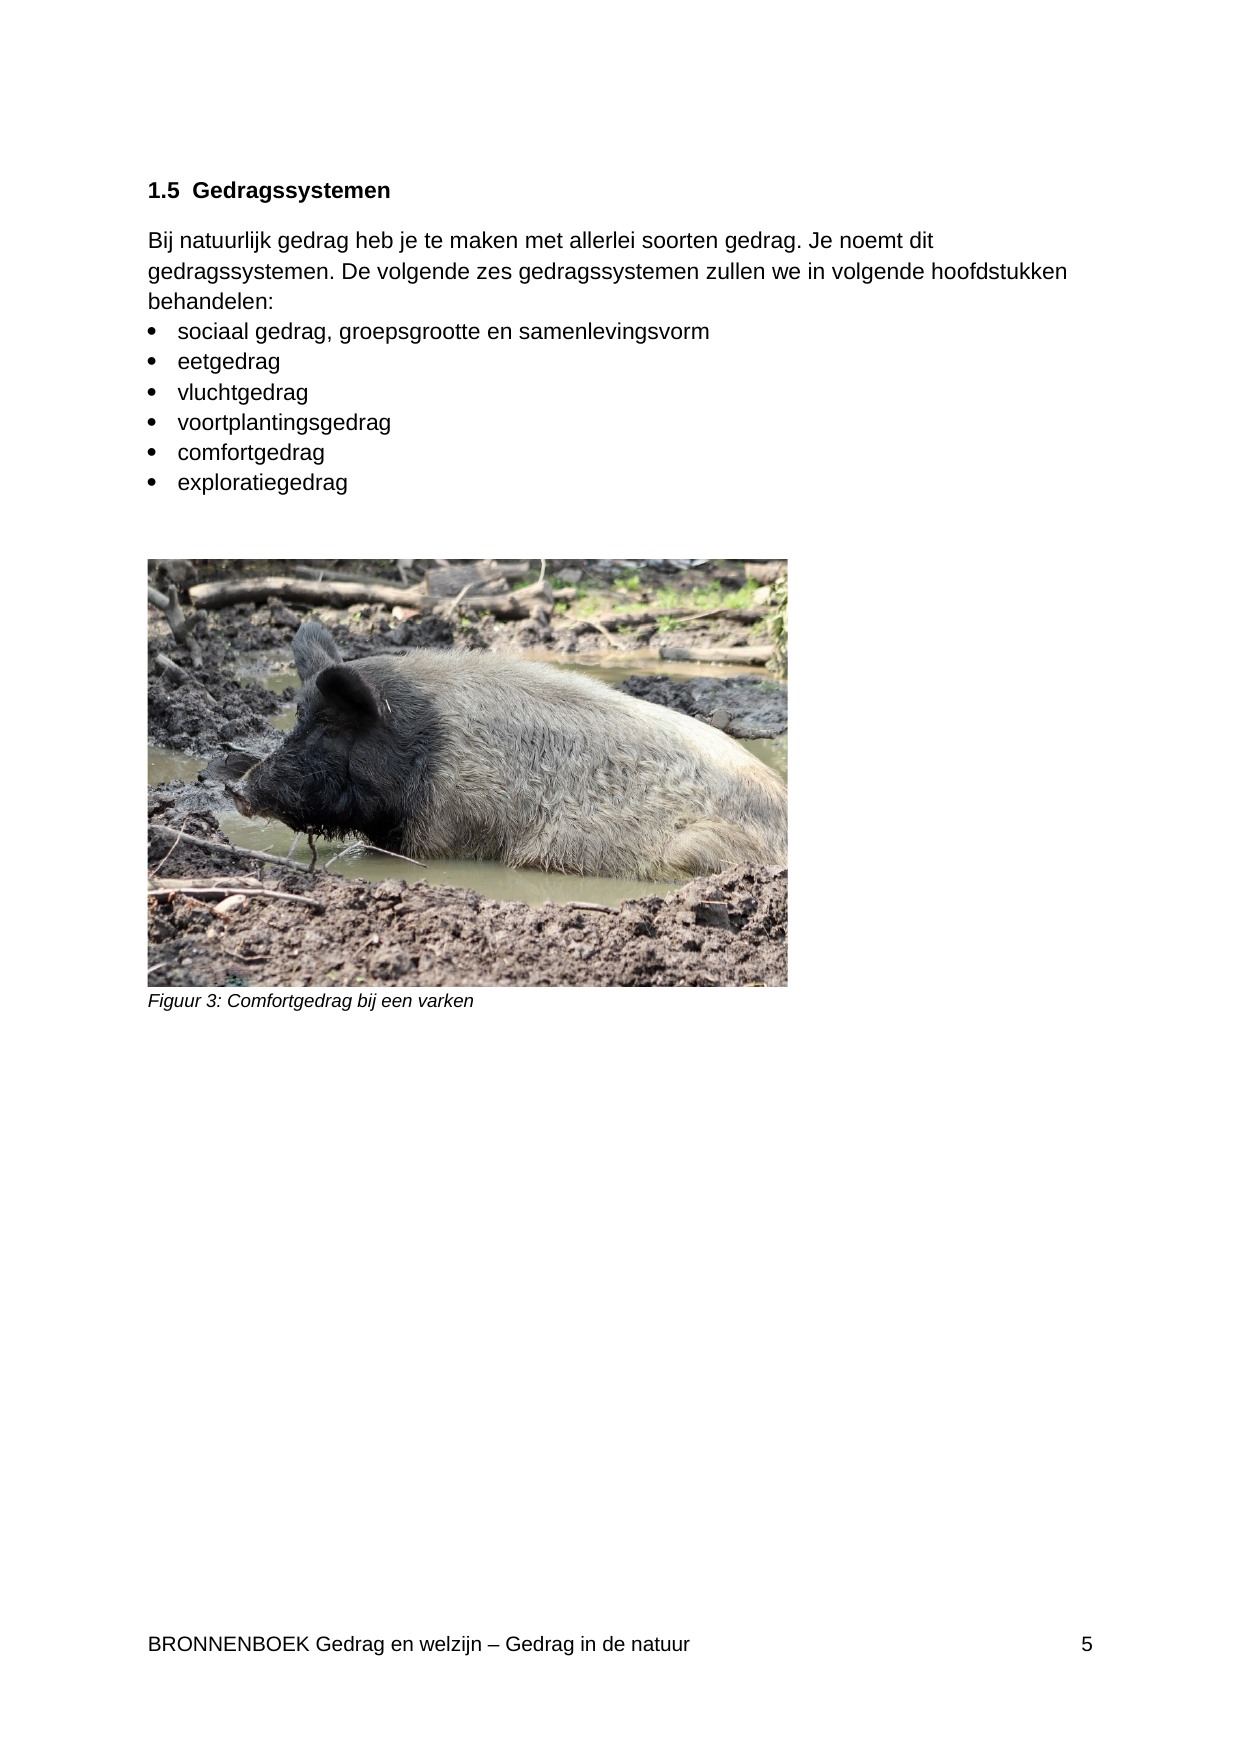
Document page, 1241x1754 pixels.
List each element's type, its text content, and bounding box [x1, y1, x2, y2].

list sociaal gedrag, groepsgrootte en samenlevingsvorm [148, 318, 1092, 344]
list exploratiegedrag [148, 469, 1092, 496]
list comfortgedrag [148, 439, 1092, 465]
picture [147, 559, 788, 987]
text Figuur 3: Comfortgedrag bij een varken [148, 990, 1092, 1012]
text Bij natuurlijk gedrag heb je te maken met allerlei soorten gedrag. Je noemt dit gedragssystemen. De volgende zes gedragssystemen zullen we in volgende hoofdstukken behandelen: [148, 227, 1092, 314]
list eetgedrag [148, 348, 1092, 375]
subtitle Gedragssystemen [148, 177, 1092, 203]
list vluchtgedrag [148, 378, 1092, 405]
list voortplantingsgedrag [148, 409, 1092, 435]
